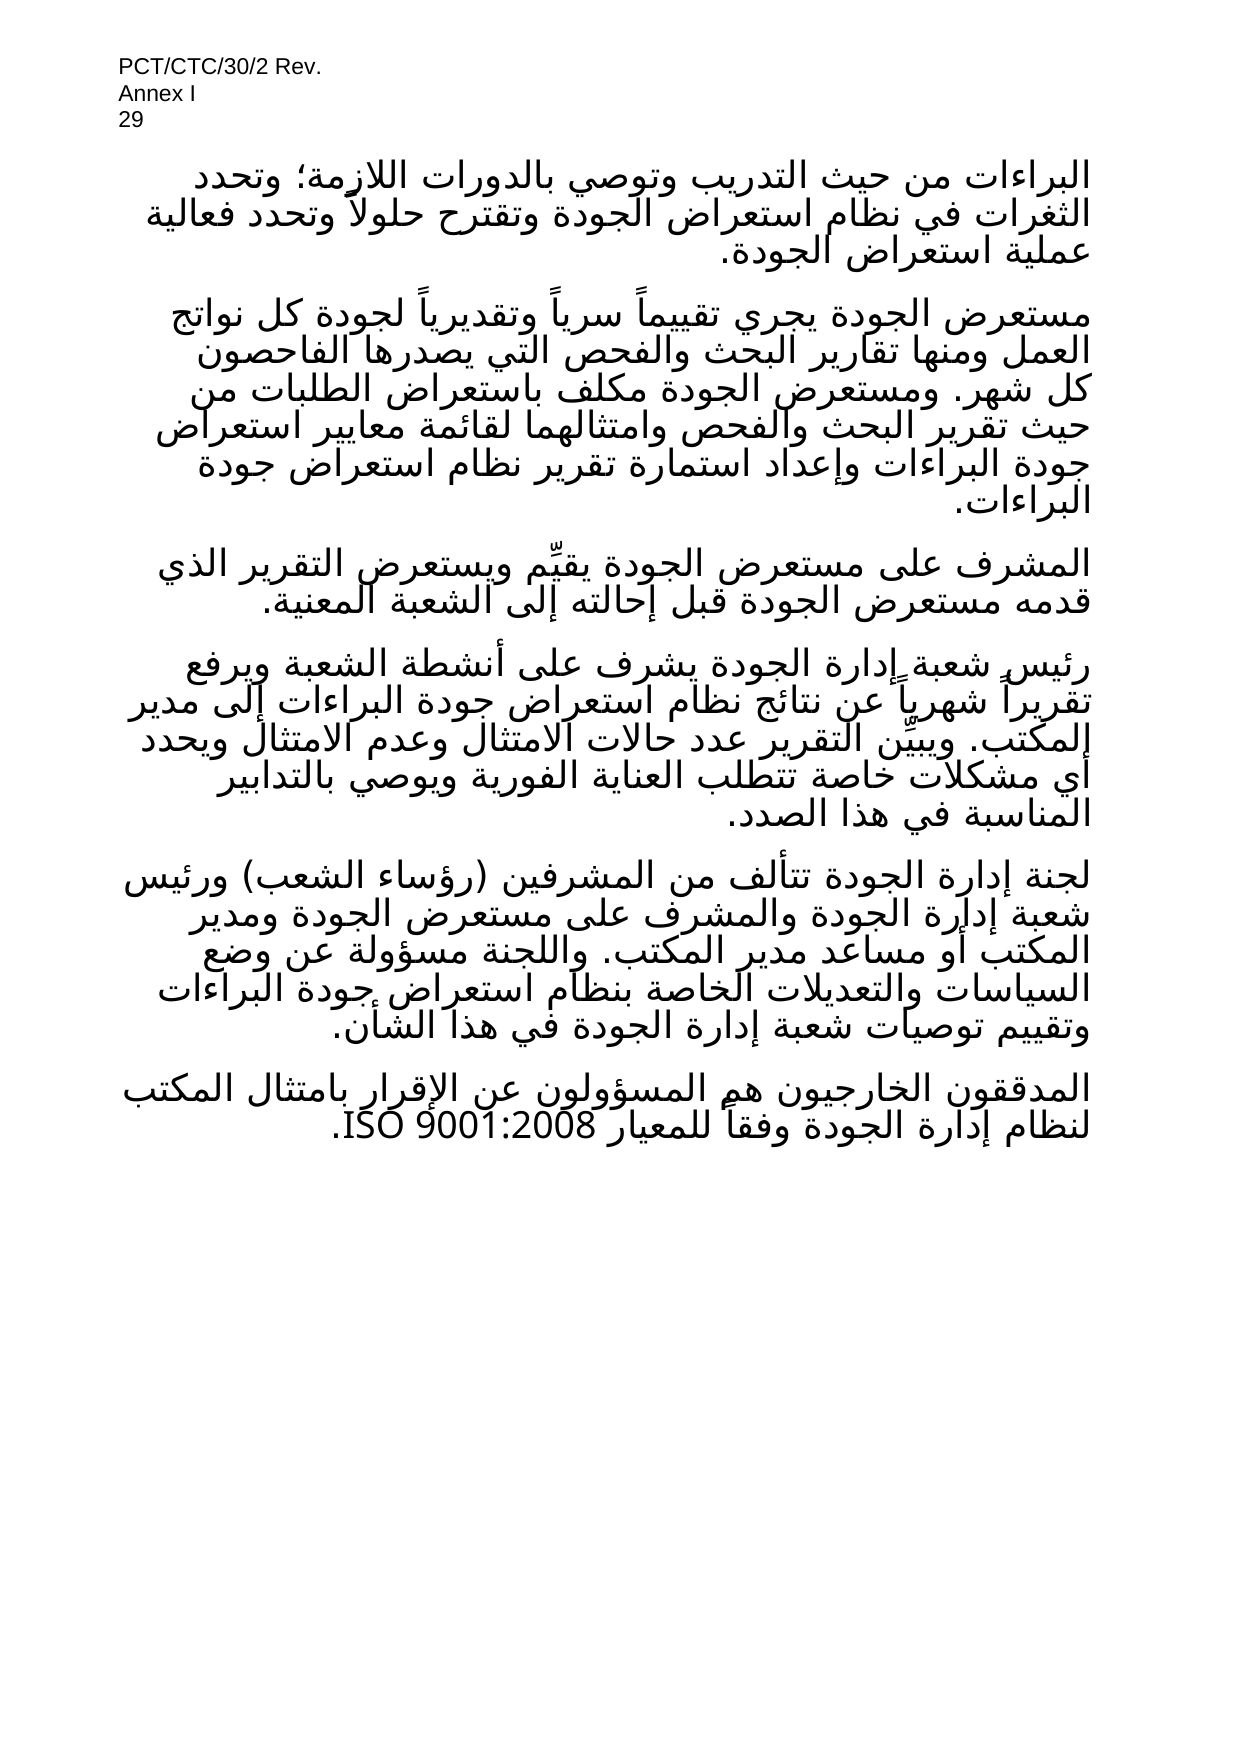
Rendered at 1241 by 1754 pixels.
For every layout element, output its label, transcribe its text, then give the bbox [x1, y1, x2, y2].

text لجنة إدارة الجودة تتألف من المشرفين (رؤساء الشعب) ورئيس شعبة إدارة الجودة والمشرف على مستعرض الجودة ومدير المكتب أو مساعد مدير المكتب. واللجنة مسؤولة عن وضع السياسات والتعديلات الخاصة بنظام استعراض جودة البراءات وتقييم توصيات شعبة إدارة الجودة في هذا الشأن. [118, 858, 1092, 1046]
text رئيس شعبة إدارة الجودة يشرف على أنشطة الشعبة ويرفع تقريراً شهرياً عن نتائج نظام استعراض جودة البراءات إلى مدير المكتب. ويبيِّن التقرير عدد حالات الامتثال وعدم الامتثال ويحدد أي مشكلات خاصة تتطلب العناية الفورية ويوصي بالتدابير المناسبة في هذا الصدد. [118, 646, 1092, 833]
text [118, 158, 1092, 271]
text المدققون الخارجيون هم المسؤولون عن الإقرار بامتثال المكتب لنظام إدارة الجودة وفقاً للمعيار ISO 9001:2008. [118, 1071, 1092, 1146]
text المشرف على مستعرض الجودة يقيِّم ويستعرض التقرير الذي قدمه مستعرض الجودة قبل إحالته إلى الشعبة المعنية. [118, 546, 1092, 621]
text مستعرض الجودة يجري تقييماً سرياً وتقديرياً لجودة كل نواتج العمل ومنها تقارير البحث والفحص التي يصدرها الفاحصون كل شهر. ومستعرض الجودة مكلف باستعراض الطلبات من حيث تقرير البحث والفحص وامتثالهما لقائمة معايير استعراض جودة البراءات وإعداد استمارة تقرير نظام استعراض جودة البراءات. [118, 296, 1092, 521]
